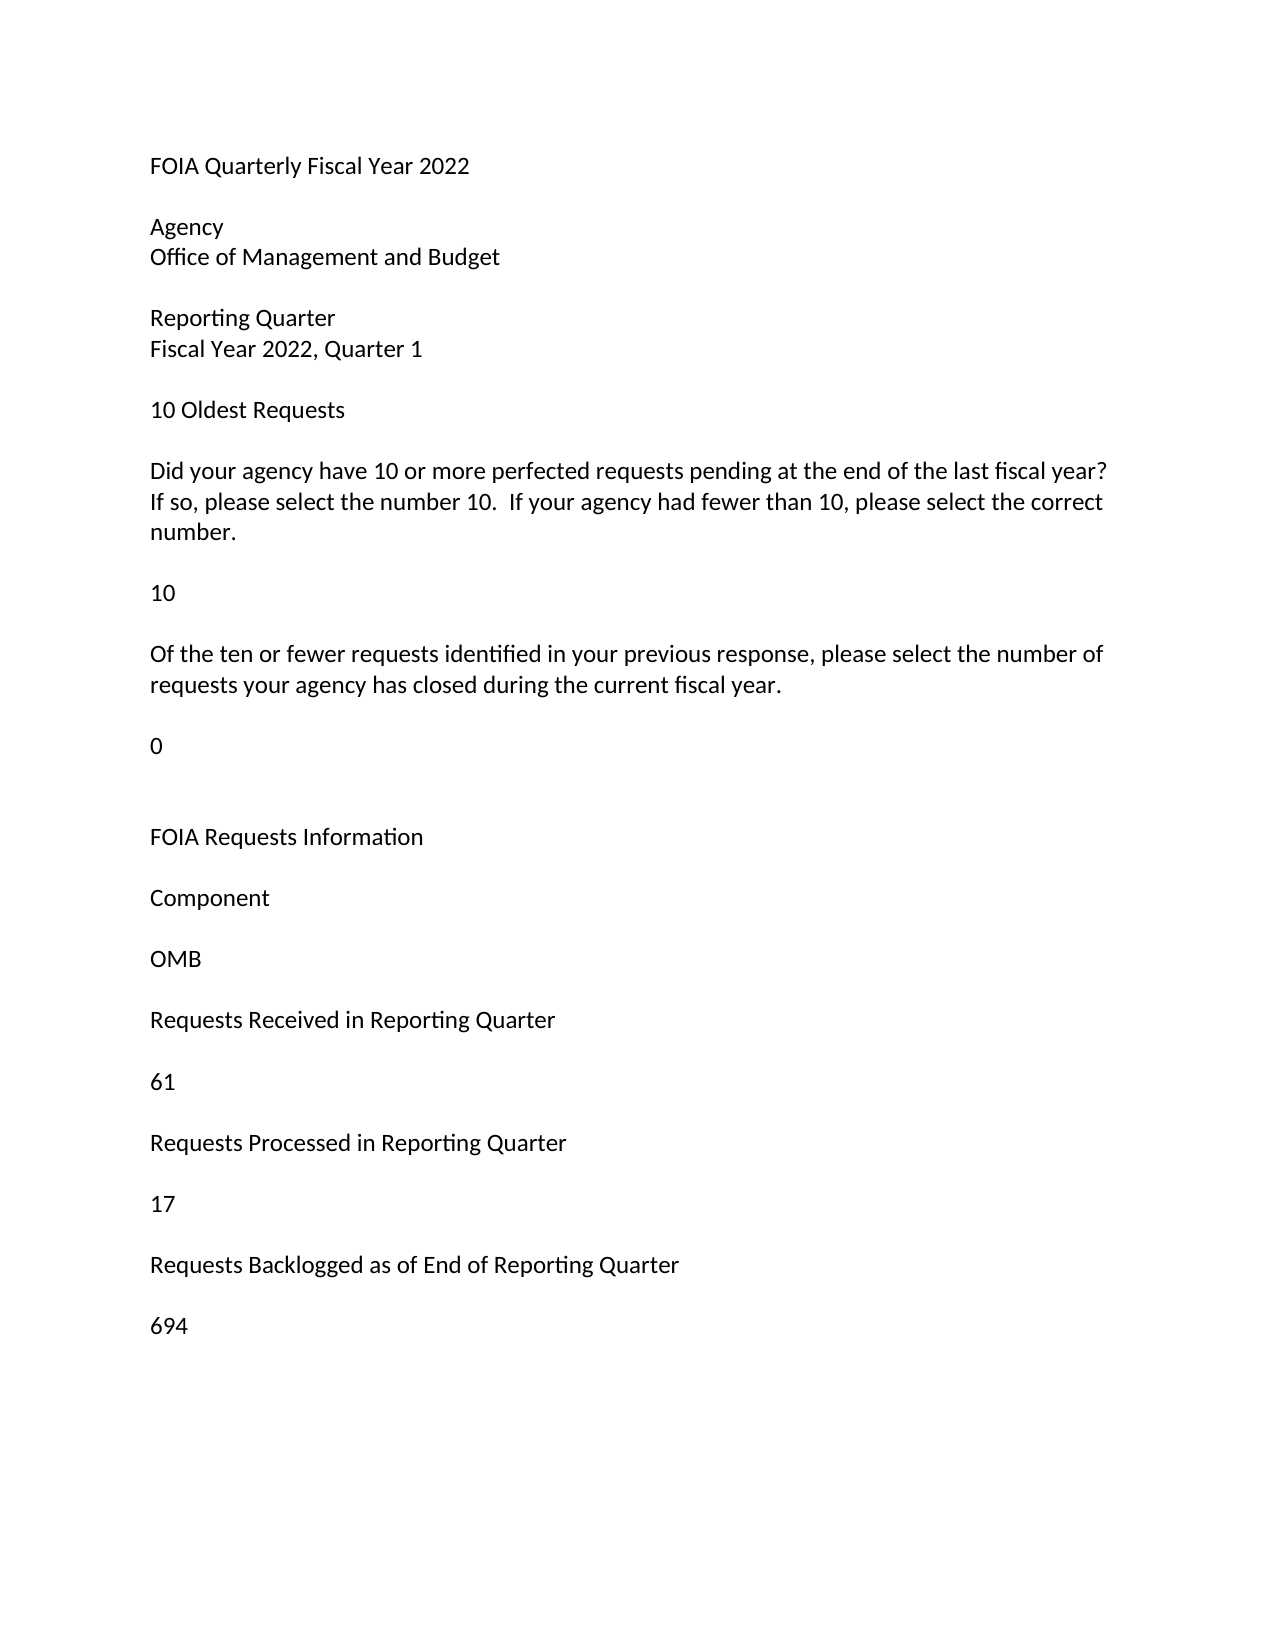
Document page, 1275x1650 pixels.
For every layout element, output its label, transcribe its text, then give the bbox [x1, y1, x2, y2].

text Fiscal Year 2022, Quarter 1 [150, 333, 1125, 364]
text Agency [150, 211, 1125, 242]
text Did your agency have 10 or more perfected requests pending at the end of the last fiscal year? If so, please select the number 10. If your agency had fewer than 10, please select the correct number. [150, 455, 1125, 547]
text OMB [150, 943, 1125, 974]
text Requests Received in Reporting Quarter [150, 1004, 1125, 1035]
text 694 [150, 1310, 1125, 1340]
text 10 Oldest Requests [150, 394, 1125, 425]
text Component [150, 882, 1125, 913]
text Of the ten or fewer requests identified in your previous response, please select the number of requests your agency has closed during the current fiscal year. [150, 638, 1125, 699]
text Requests Processed in Reporting Quarter [150, 1127, 1125, 1157]
text 10 [150, 577, 1125, 608]
text Office of Management and Budget [150, 242, 1125, 272]
text 17 [150, 1188, 1125, 1218]
text FOIA Quarterly Fiscal Year 2022 [150, 150, 1125, 181]
text 61 [150, 1066, 1125, 1096]
text Reporting Quarter [150, 303, 1125, 333]
text FOIA Requests Information [150, 821, 1125, 852]
text Requests Backlogged as of End of Reporting Quarter [150, 1249, 1125, 1279]
text 0 [150, 730, 1125, 760]
